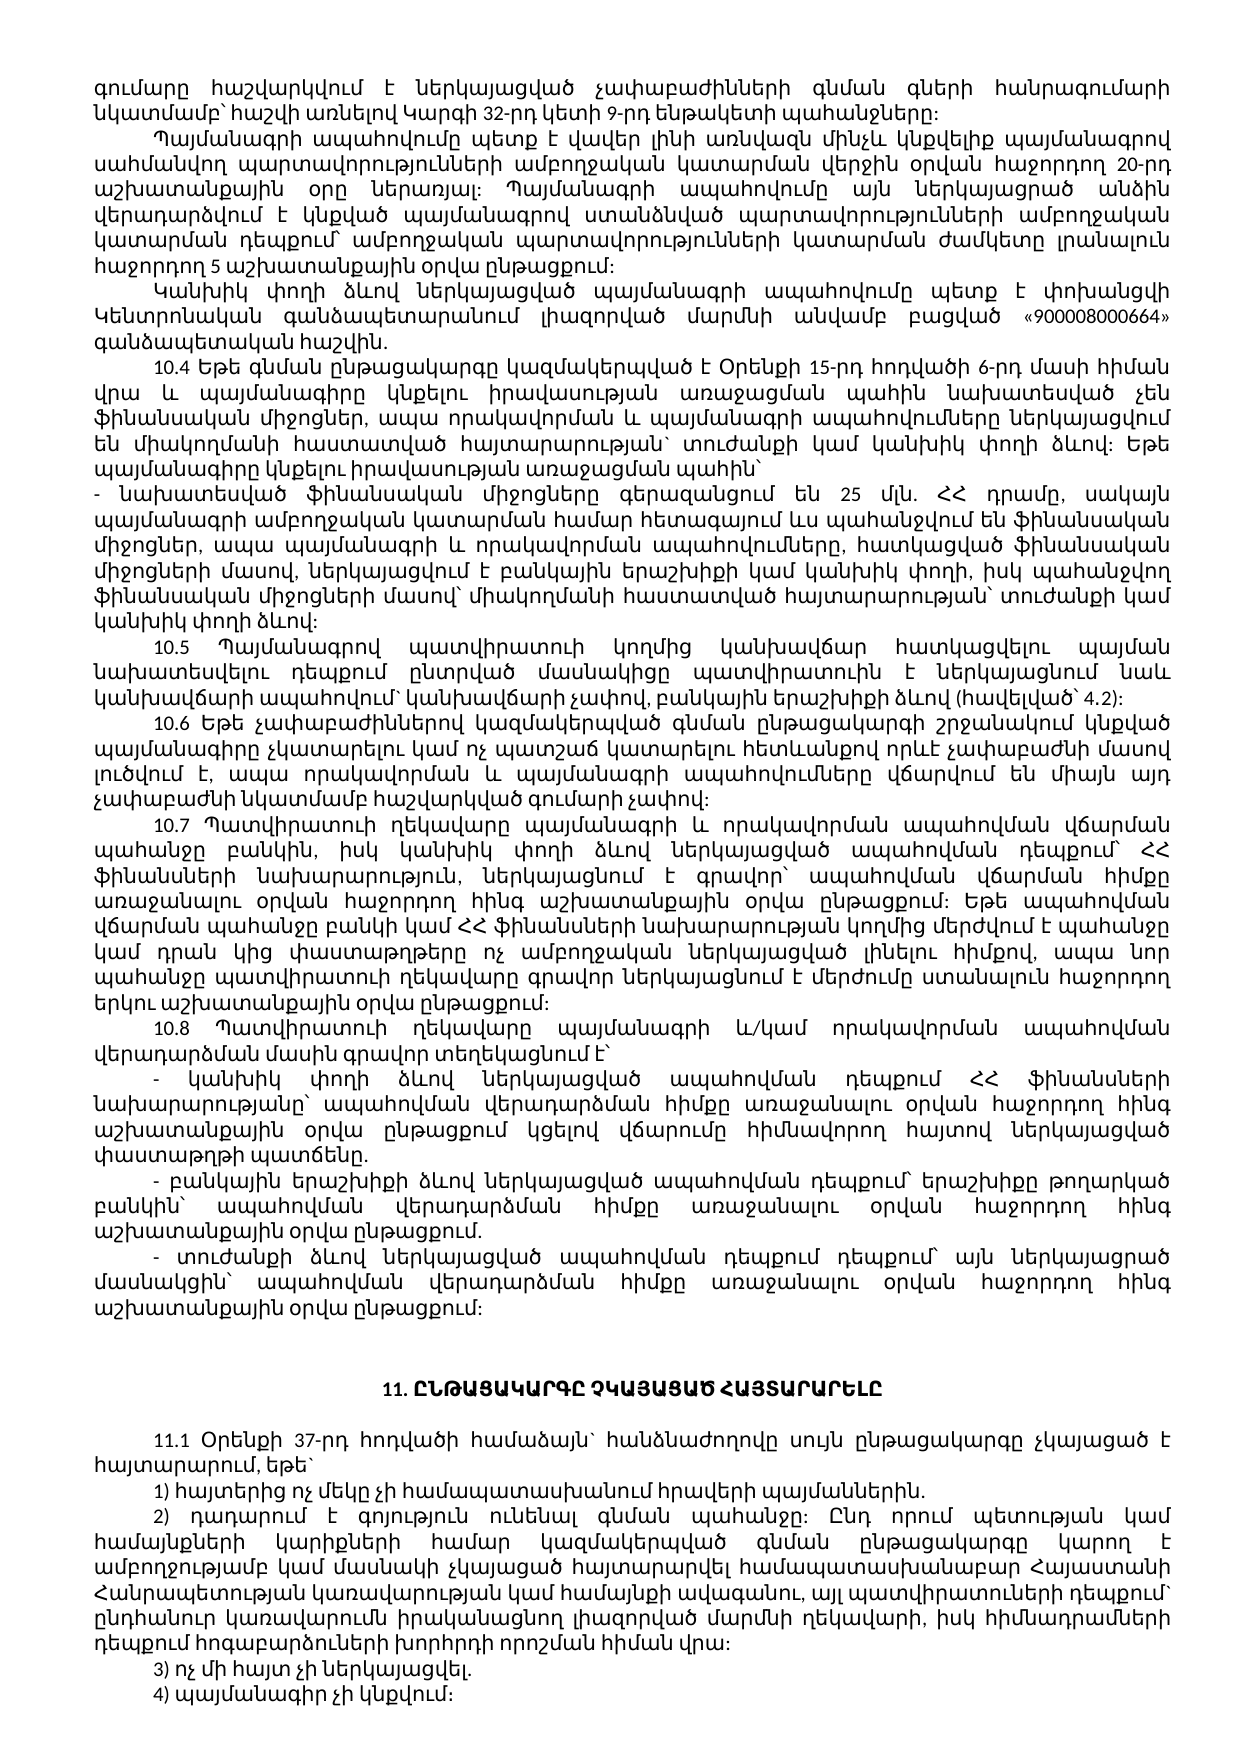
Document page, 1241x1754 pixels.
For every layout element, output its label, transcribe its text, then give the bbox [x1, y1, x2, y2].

text 10.7 Պատվիրատուի ղեկավարը պայմանագրի և որակավորման ապահովման վճարման պահանջը բանկին, իսկ կանխիկ փողի ձևով ներկայացված ապահովման դեպքում՝ ՀՀ ֆինանսների նախարարություն, ներկայացնում է գրավոր՝ ապահովման վճարման հիմքը առաջանալու օրվան հաջորդող հինգ աշխատանքային օրվա ընթացքում: Եթե ապահովման վճարման պահանջը բանկի կամ ՀՀ ֆինանսների նախարարության կողմից մերժվում է պահանջը կամ դրան կից փաստաթղթերը ոչ ամբողջական ներկայացված լինելու հիմքով, ապա նոր պահանջը պատվիրատուի ղեկավարը գրավոր ներկայացնում է մերժումը ստանալուն հաջորդող երկու աշխատանքային օրվա ընթացքում: [94, 812, 1171, 1015]
text 10.4 Եթե գնման ընթացակարգը կազմակերպված է Օրենքի 15-րդ հոդվածի 6-րդ մասի հիման վրա և պայմանագիրը կնքելու իրավասության առաջացման պահին նախատեսված չեն ֆինանսական միջոցներ, ապա որակավորման և պայմանագրի ապահովումները ներկայացվում են միակողմանի հաստատված հայտարարության` տուժանքի կամ կանխիկ փողի ձևով: Եթե պայմանագիրը կնքելու իրավասության առաջացման պահին՝ [94, 354, 1171, 482]
text - նախատեսված ֆինանսական միջոցները գերազանցում են 25 մլն. ՀՀ դրամը, սակայն պայմանագրի ամբողջական կատարման համար հետագայում ևս պահանջվում են ֆինանսական միջոցներ, ապա պայմանագրի և որակավորման ապահովումները, հատկացված ֆինանսական միջոցների մասով, ներկայացվում է բանկային երաշխիքի կամ կանխիկ փողի, իսկ պահանջվող ֆինանսական միջոցների մասով՝ միակողմանի հաստատված հայտարարության՝ տուժանքի կամ կանխիկ փողի ձևով: [94, 482, 1171, 634]
text 10.5 Պայմանագրով պատվիրատուի կողմից կանխավճար հատկացվելու պայման նախատեսվելու դեպքում ընտրված մասնակիցը պատվիրատուին է ներկայացնում նաև կանխավճարի ապահովում` կանխավճարի չափով, բանկային երաշխիքի ձևով (հավելված՝ 4․2): [94, 634, 1171, 710]
text Պայմանագրի ապահովումը պետք է վավեր լինի առնվազն մինչև կնքվելիք պայմանագրով սահմանվող պարտավորությունների ամբողջական կատարման վերջին օրվան հաջորդող 20-րդ աշխատանքային օրը ներառյալ: Պայմանագրի ապահովումը այն ներկայացրած անձին վերադարձվում է կնքված պայմանագրով ստանձնված պարտավորությունների ամբողջական կատարման դեպքում՝ ամբողջական պարտավորությունների կատարման ժամկետը լրանալուն հաջորդող 5 աշխատանքային օրվա ընթացքում: [94, 126, 1171, 278]
text 2) դադարում է գոյություն ունենալ գնման պահանջը: Ընդ որում պետության կամ համայնքների կարիքների համար կազմակերպված գնման ընթացակարգը կարող է ամբողջությամբ կամ մասնակի չկայացած հայտարարվել համապատասխանաբար Հայաստանի Հանրապետության կառավարության կամ համայնքի ավագանու, այլ պատվիրատուների դեպքում` ընդհանուր կառավարումն իրականացնող լիազորված մարմնի ղեկավարի, իսկ հիմնադրամների դեպքում հոգաբարձուների խորհրդի որոշման հիման վրա: [94, 1503, 1171, 1656]
text - բանկային երաշխիքի ձևով ներկայացված ապահովման դեպքում՝ երաշխիքը թողարկած բանկին՝ ապահովման վերադարձման հիմքը առաջանալու օրվան հաջորդող հինգ աշխատանքային օրվա ընթացքում. [94, 1168, 1171, 1244]
text Եթե գնման ընթացակարգը կազմակերպված է չափաբաժիններով և մասնակիցը ընտրված մասնակից է ճանաչվում մեկից ավելի չափաբաժինների մասով ապա կարող է ներկայացնել՝ ինչպես յուրաքանչյուր չափաբաժնի համար առանձին, այնպես էլ մեկ պայմանագրի ապահովում` բոլոր չափաբաժինների համար: Մեկ պայմանագրի ապահովում ներկայացվելու դեպքում դրա գումարը հաշվարկվում է ներկայացված չափաբաժինների գնման գների հանրագումարի նկատմամբ՝ հաշվի առնելով Կարգի 32-րդ կետի 9-րդ ենթակետի պահանջները: [94, 75, 1171, 126]
text - տուժանքի ձևով ներկայացված ապահովման դեպքում դեպքում՝ այն ներկայացրած մասնակցին՝ ապահովման վերադարձման հիմքը առաջանալու օրվան հաջորդող հինգ աշխատանքային օրվա ընթացքում: [94, 1244, 1171, 1320]
text 3) ոչ մի հայտ չի ներկայացվել. [94, 1656, 1171, 1681]
text 11.1 Օրենքի 37-րդ հոդվածի համաձայն` հանձնաժողովը սույն ընթացակարգը չկայացած է հայտարարում, եթե` [94, 1427, 1171, 1478]
text 11. ԸՆԹԱՑԱԿԱՐԳԸ ՉԿԱՅԱՑԱԾ ՀԱՅՏԱՐԱՐԵԼԸ [94, 1376, 1171, 1402]
text 10.8 Պատվիրատուի ղեկավարը պայմանագրի և/կամ որակավորման ապահովման վերադարձման մասին գրավոր տեղեկացնում է՝ [94, 1015, 1171, 1066]
text - կանխիկ փողի ձևով ներկայացված ապահովման դեպքում ՀՀ ֆինանսների նախարարությանը՝ ապահովման վերադարձման հիմքը առաջանալու օրվան հաջորդող հինգ աշխատանքային օրվա ընթացքում կցելով վճարումը հիմնավորող հայտով ներկայացված փաստաթղթի պատճենը. [94, 1066, 1171, 1168]
text 1) հայտերից ոչ մեկը չի համապատասխանում հրավերի պայմաններին. [94, 1478, 1171, 1503]
text Կանխիկ փողի ձևով ներկայացված պայմանագրի ապահովումը պետք է փոխանցվի Կենտրոնական գանձապետարանում լիազորված մարմնի անվամբ բացված «900008000664» գանձապետական հաշվին. [94, 278, 1171, 354]
text 10.6 Եթե չափաբաժիններով կազմակերպված գնման ընթացակարգի շրջանակում կնքված պայմանագիրը չկատարելու կամ ոչ պատշաճ կատարելու հետևանքով որևէ չափաբաժնի մասով լուծվում է, ապա որակավորման և պայմանագրի ապահովումները վճարվում են միայն այդ չափաբաժնի նկատմամբ հաշվարկված գումարի չափով: [94, 710, 1171, 812]
text 4) պայմանագիր չի կնքվում։ [94, 1681, 1171, 1707]
